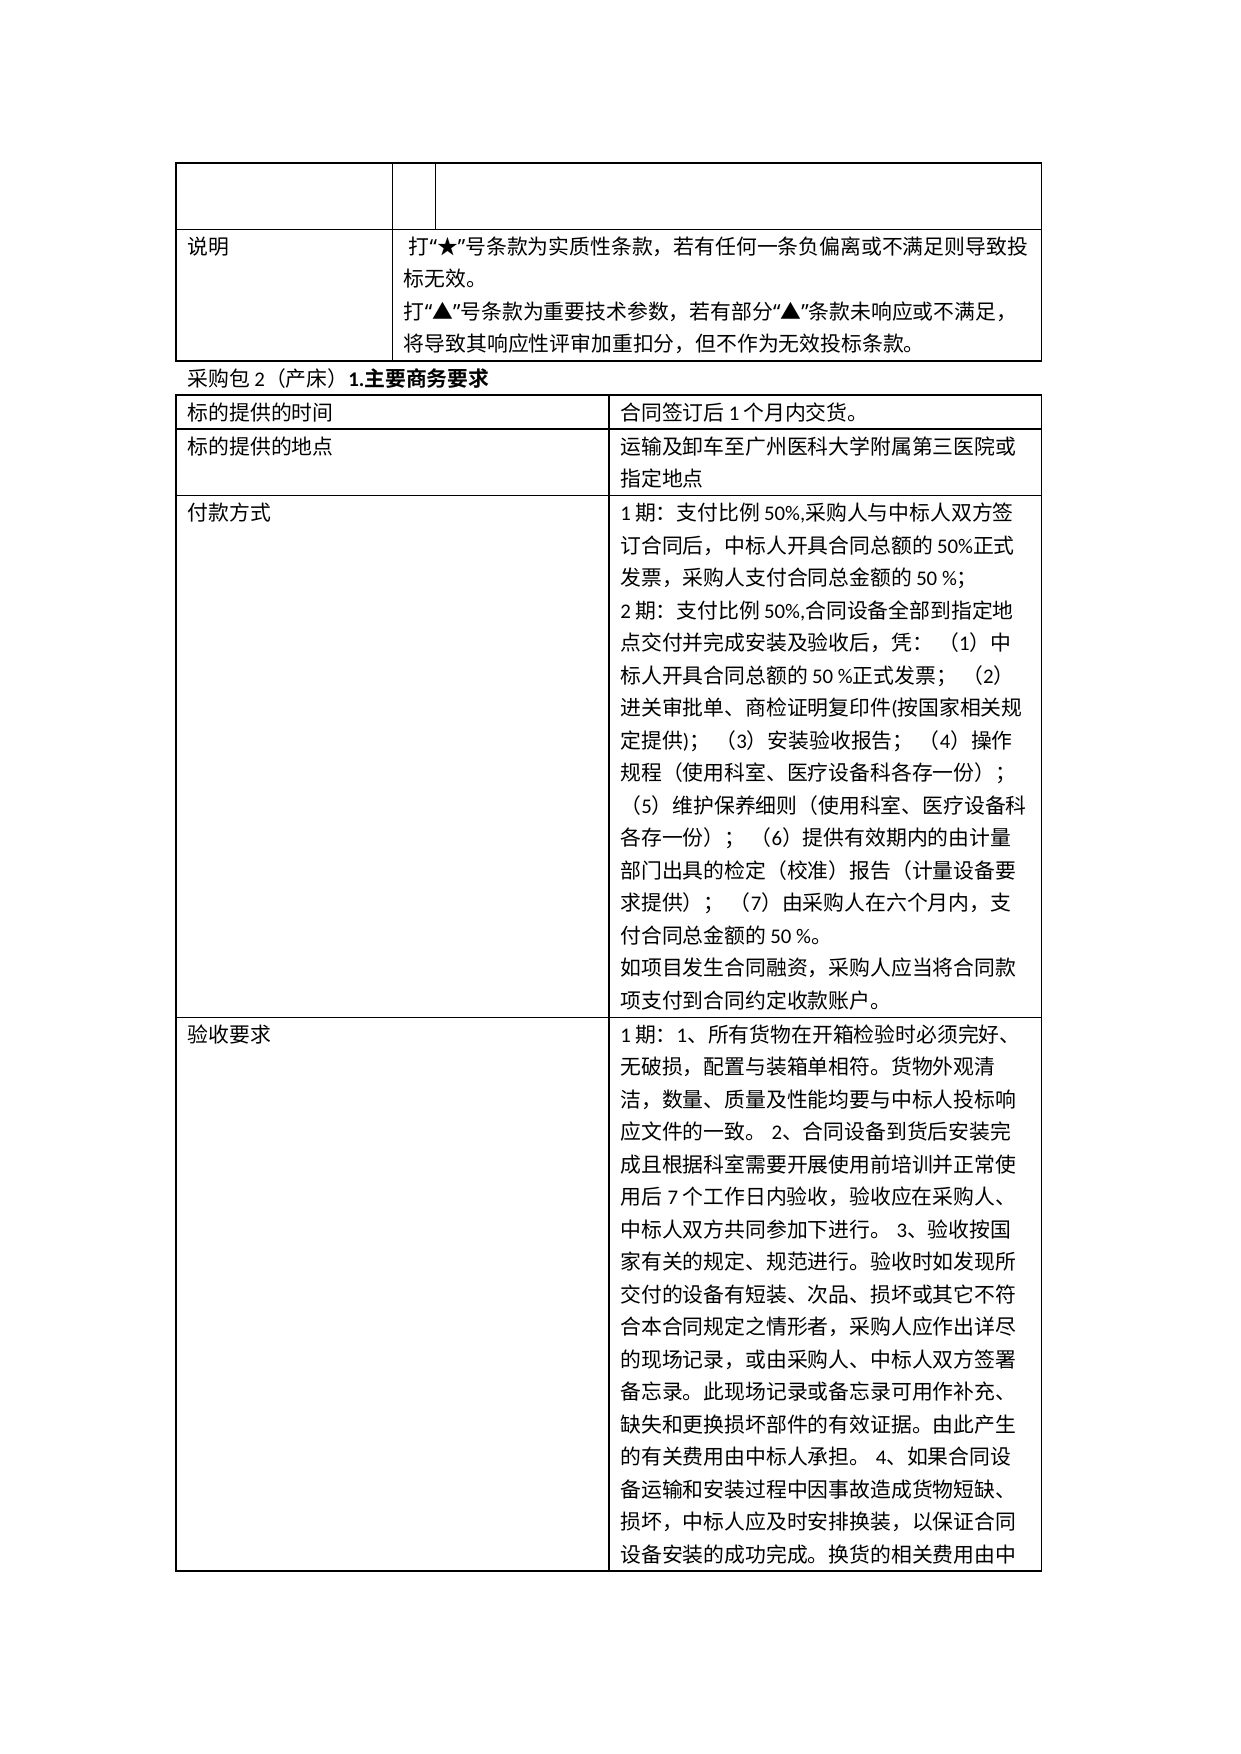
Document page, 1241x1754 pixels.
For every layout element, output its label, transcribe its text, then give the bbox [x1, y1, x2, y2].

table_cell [610, 1018, 1041, 1570]
table_cell 打“★”号条款为实质性条款，若有任何一条负偏离或不满足则导致投标无效。 打“▲”号条款为重要技术参数，若有部分“▲”条款未响应或不满足，将导致其响应性评审加重扣分，但不作为无效投标条款。 [393, 230, 1041, 360]
table_cell 标的提供的地点 [177, 430, 608, 495]
table_cell 验收要求 [177, 1018, 608, 1570]
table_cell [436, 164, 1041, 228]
table_header 标的提供的时间 [177, 396, 608, 428]
text 采购包2（产床）1.主要商务要求 [187, 362, 1053, 394]
table_cell [177, 164, 392, 228]
table_header 合同签订后1个月内交货。 [610, 396, 1041, 428]
table_cell 付款方式 [177, 496, 608, 1016]
table_cell 1 [393, 164, 435, 228]
table_cell 1期：支付比例50%,采购人与中标人双方签订合同后，中标人开具合同总额的50%正式发票，采购人支付合同总金额的50 %； 2期：支付比例50%,合同设备全部到指定地点交付并完成安装及验收后，凭： （1）中标人开具合同总额的50 %正式发票； （2）进关审批单、商检证明复印件(按国家相关规定提供)； （3）安装验收报告； （4）操作规程（使用科室、医疗设备科各存一份）； （5）维护保养细则（使用科室、医疗设备科各存一份）； （6）提供有效期内的由计量部门出具的检定（校准）报告（计量设备要求提供）； （7）由采购人在六个月内，支付合同总金额的50 %。 如项目发生合同融资，采购人应当将合同款项支付到合同约定收款账户。 [610, 496, 1041, 1016]
table_cell 运输及卸车至广州医科大学附属第三医院或指定地点 [610, 430, 1041, 495]
table_cell 说明 [177, 230, 392, 360]
